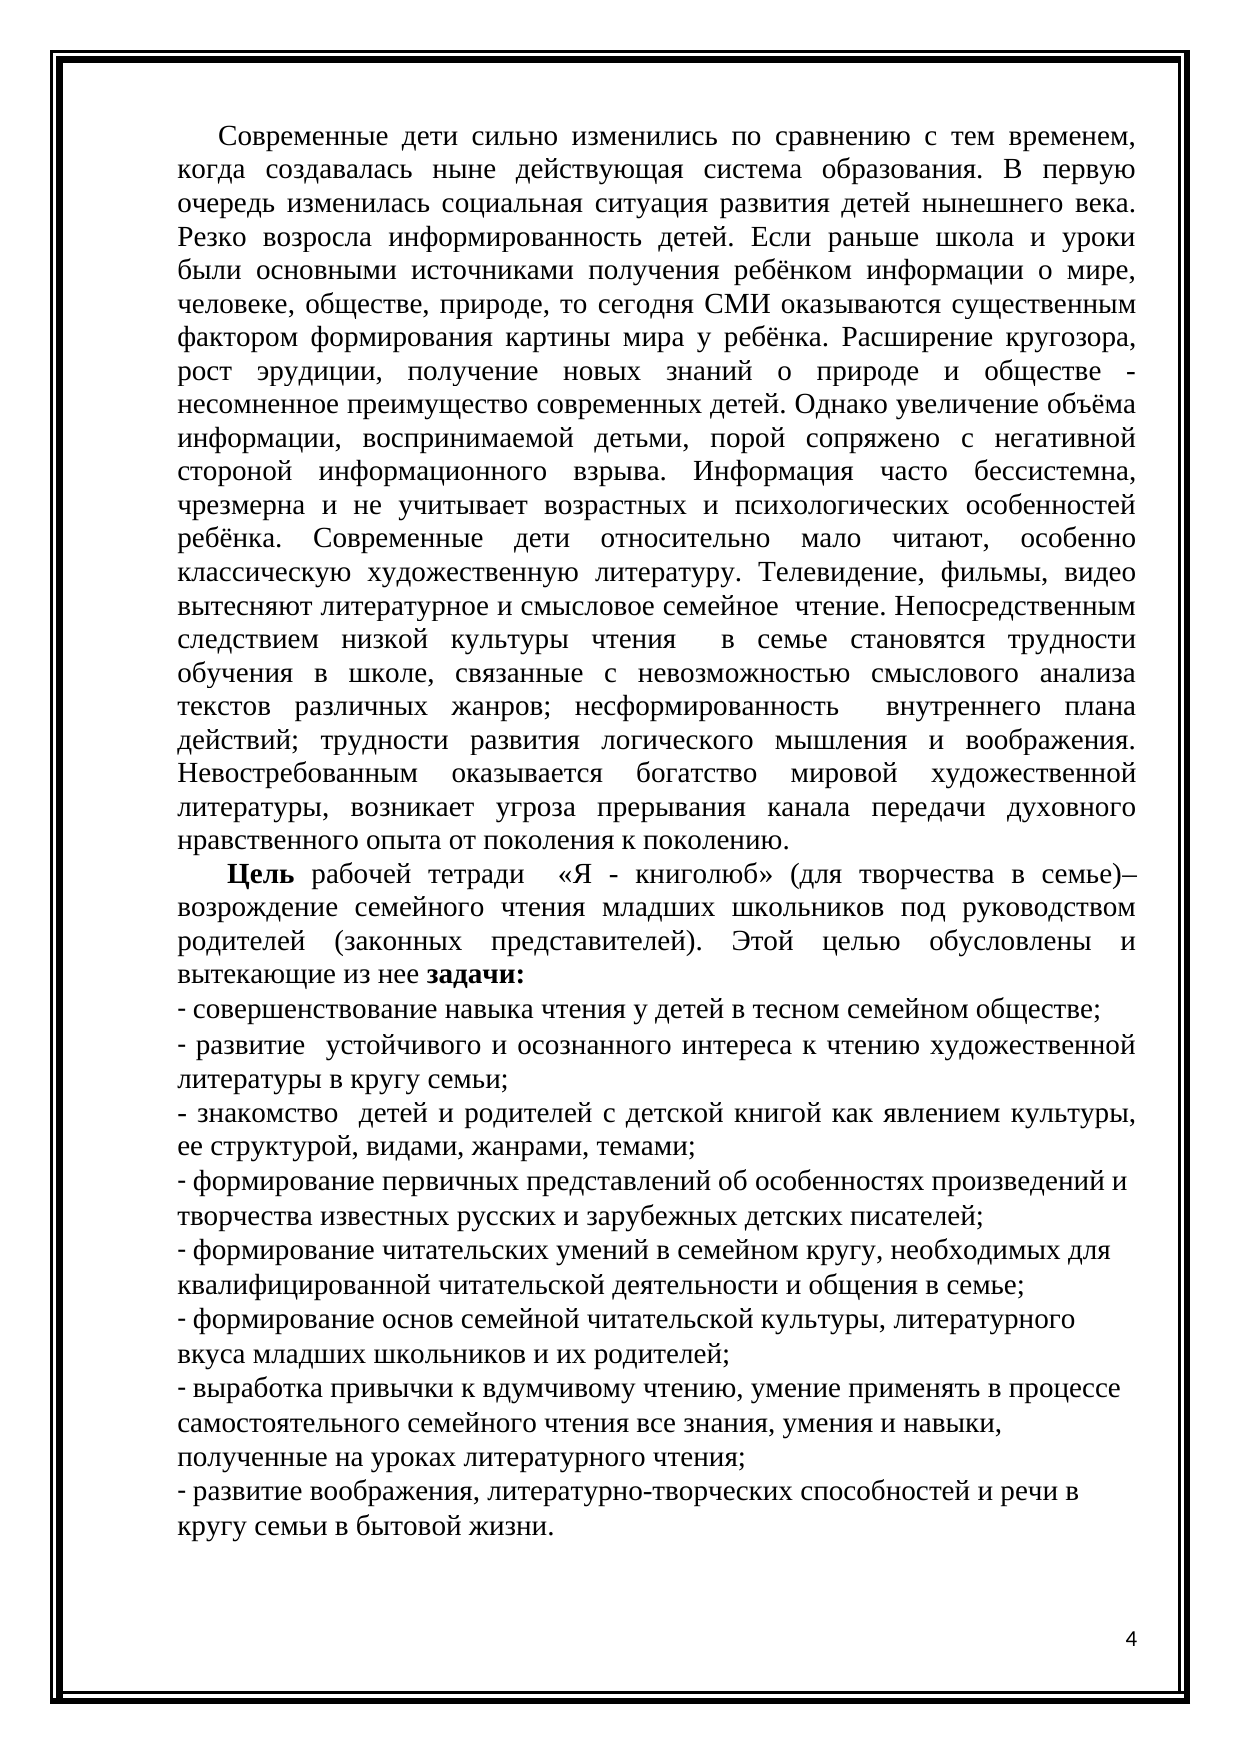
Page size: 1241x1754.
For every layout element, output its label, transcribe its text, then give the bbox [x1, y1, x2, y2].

text - развитие устойчивого и осознанного интереса к чтению художественной литературы в кругу семьи; [177, 1026, 1137, 1095]
text - совершенствование навыка чтения у детей в тесном семейном обществе; [177, 990, 1137, 1026]
text - знакомство детей и родителей с детской книгой как явлением культуры, ее структурой, видами, жанрами, темами; [177, 1095, 1137, 1162]
text - формирование первичных представлений об особенностях произведений и творчества известных русских и зарубежных детских писателей; - формирование читательских умений в семейном кругу, необходимых для квалифицированной читательской деятельности и общения в семье; - формирование основ семейной читательской культуры, литературного вкуса младших школьников и их родителей; - выработка привычки к вдумчивому чтению, умение применять в процессе самостоятельного семейного чтения все знания, умения и навыки, полученные на уроках литературного чтения; - развитие воображения, литературно-творческих способностей и речи в кругу семьи в бытовой жизни. [177, 1162, 1137, 1541]
text Цель рабочей тетради «Я - книголюб» (для творчества в семье)– возрождение семейного чтения младших школьников под руководством родителей (законных представителей). Этой целью обусловлены и вытекающие из нее задачи: [177, 856, 1137, 990]
